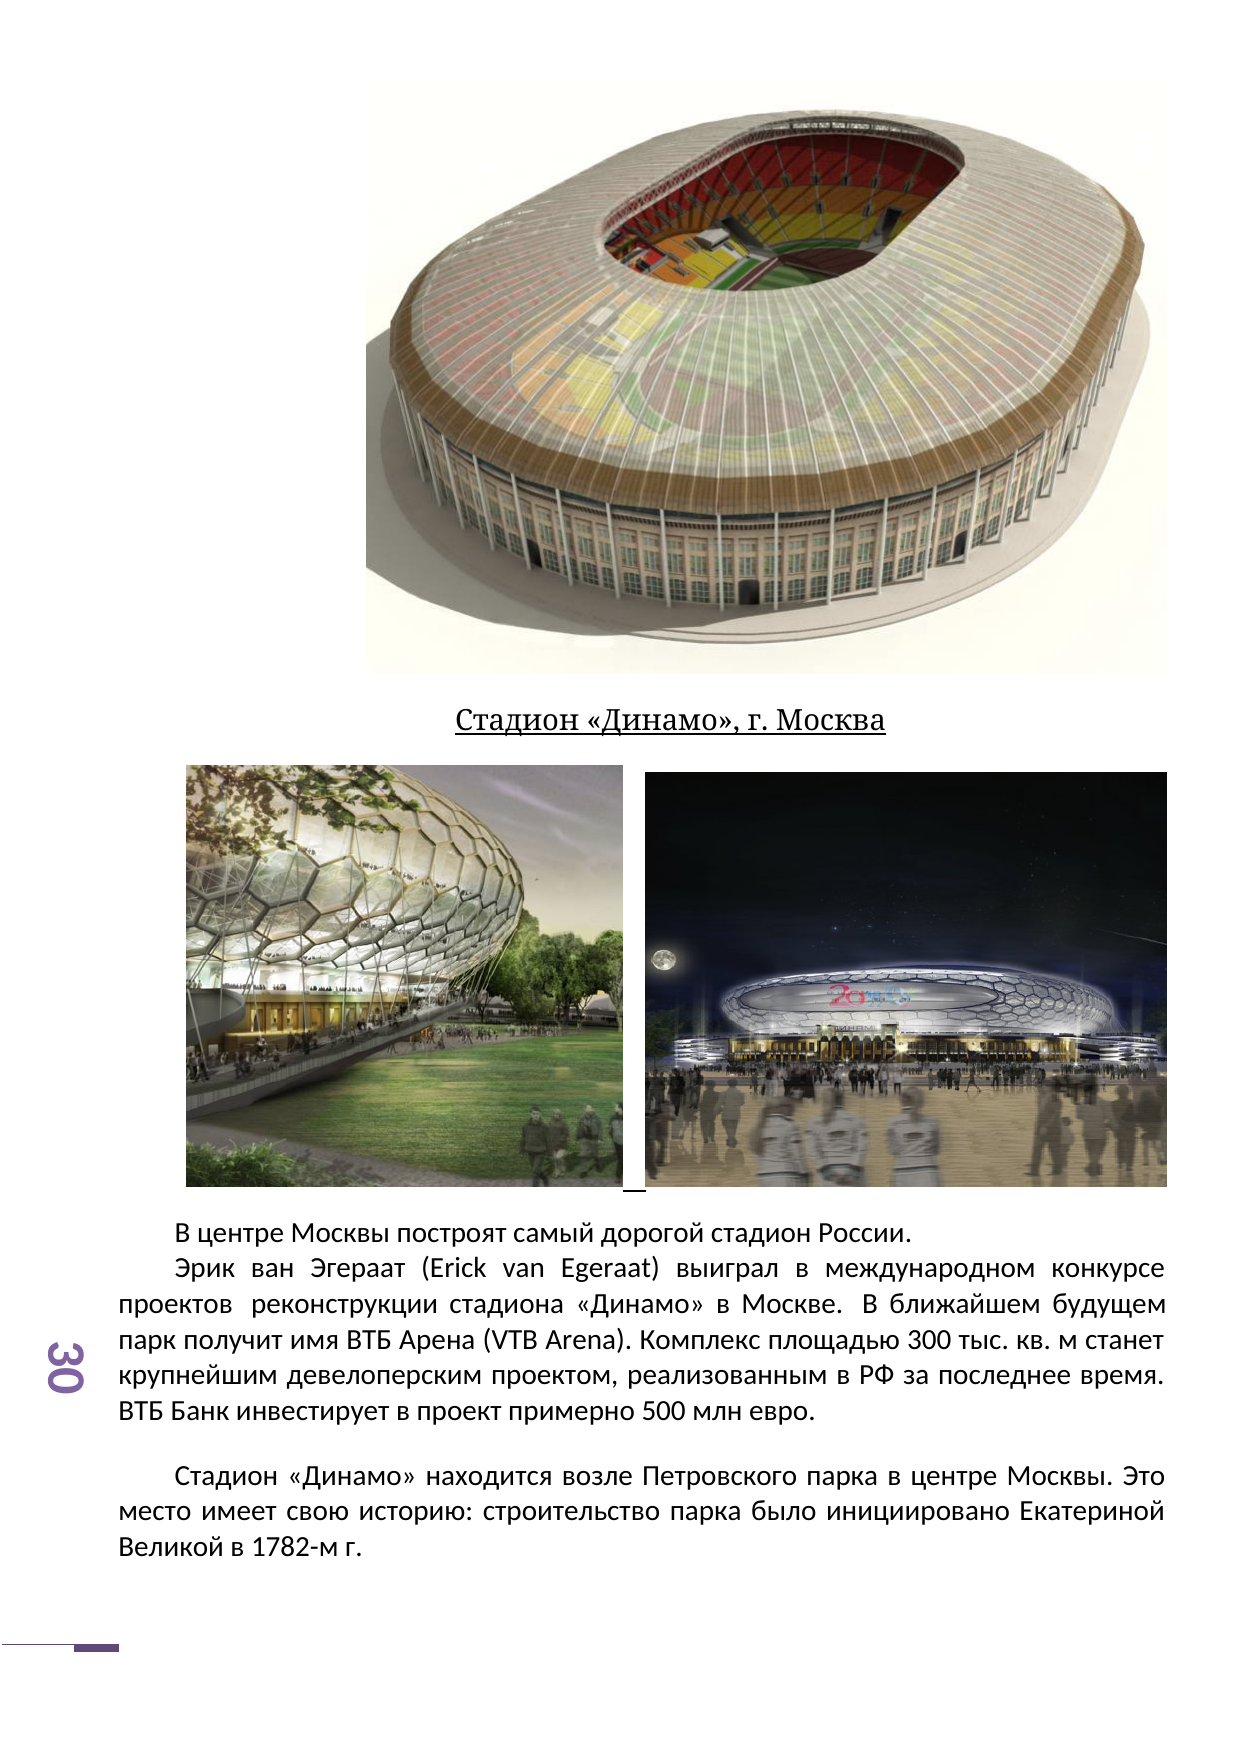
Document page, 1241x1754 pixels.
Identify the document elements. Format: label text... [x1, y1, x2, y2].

text Стадион «Динамо» находится возле Петровского парка в центре Москвы. Это место имеет свою историю: строительство парка было инициировано Екатериной Великой в 1782-м г. [118, 1457, 1166, 1564]
text Стадион «Динамо», г. Москва [118, 699, 1166, 739]
picture [366, 73, 1167, 674]
picture [645, 772, 1167, 1187]
text Эрик ван Эгераат (Erick van Egeraat) выиграл в международном конкурсе проектов реконструкции стадиона «Динамо» в Москве. В ближайшем будущем парк получит имя ВТБ Арена (VTB Arena). Комплекс площадью 300 тыс. кв. м станет крупнейшим девелоперским проектом, реализованным в РФ за последнее время. ВТБ Банк инвестирует в проект примерно 500 млн евро. [118, 1249, 1166, 1428]
picture [186, 765, 623, 1187]
text В центре Москвы построят самый дорогой стадион России. [118, 1214, 1166, 1249]
